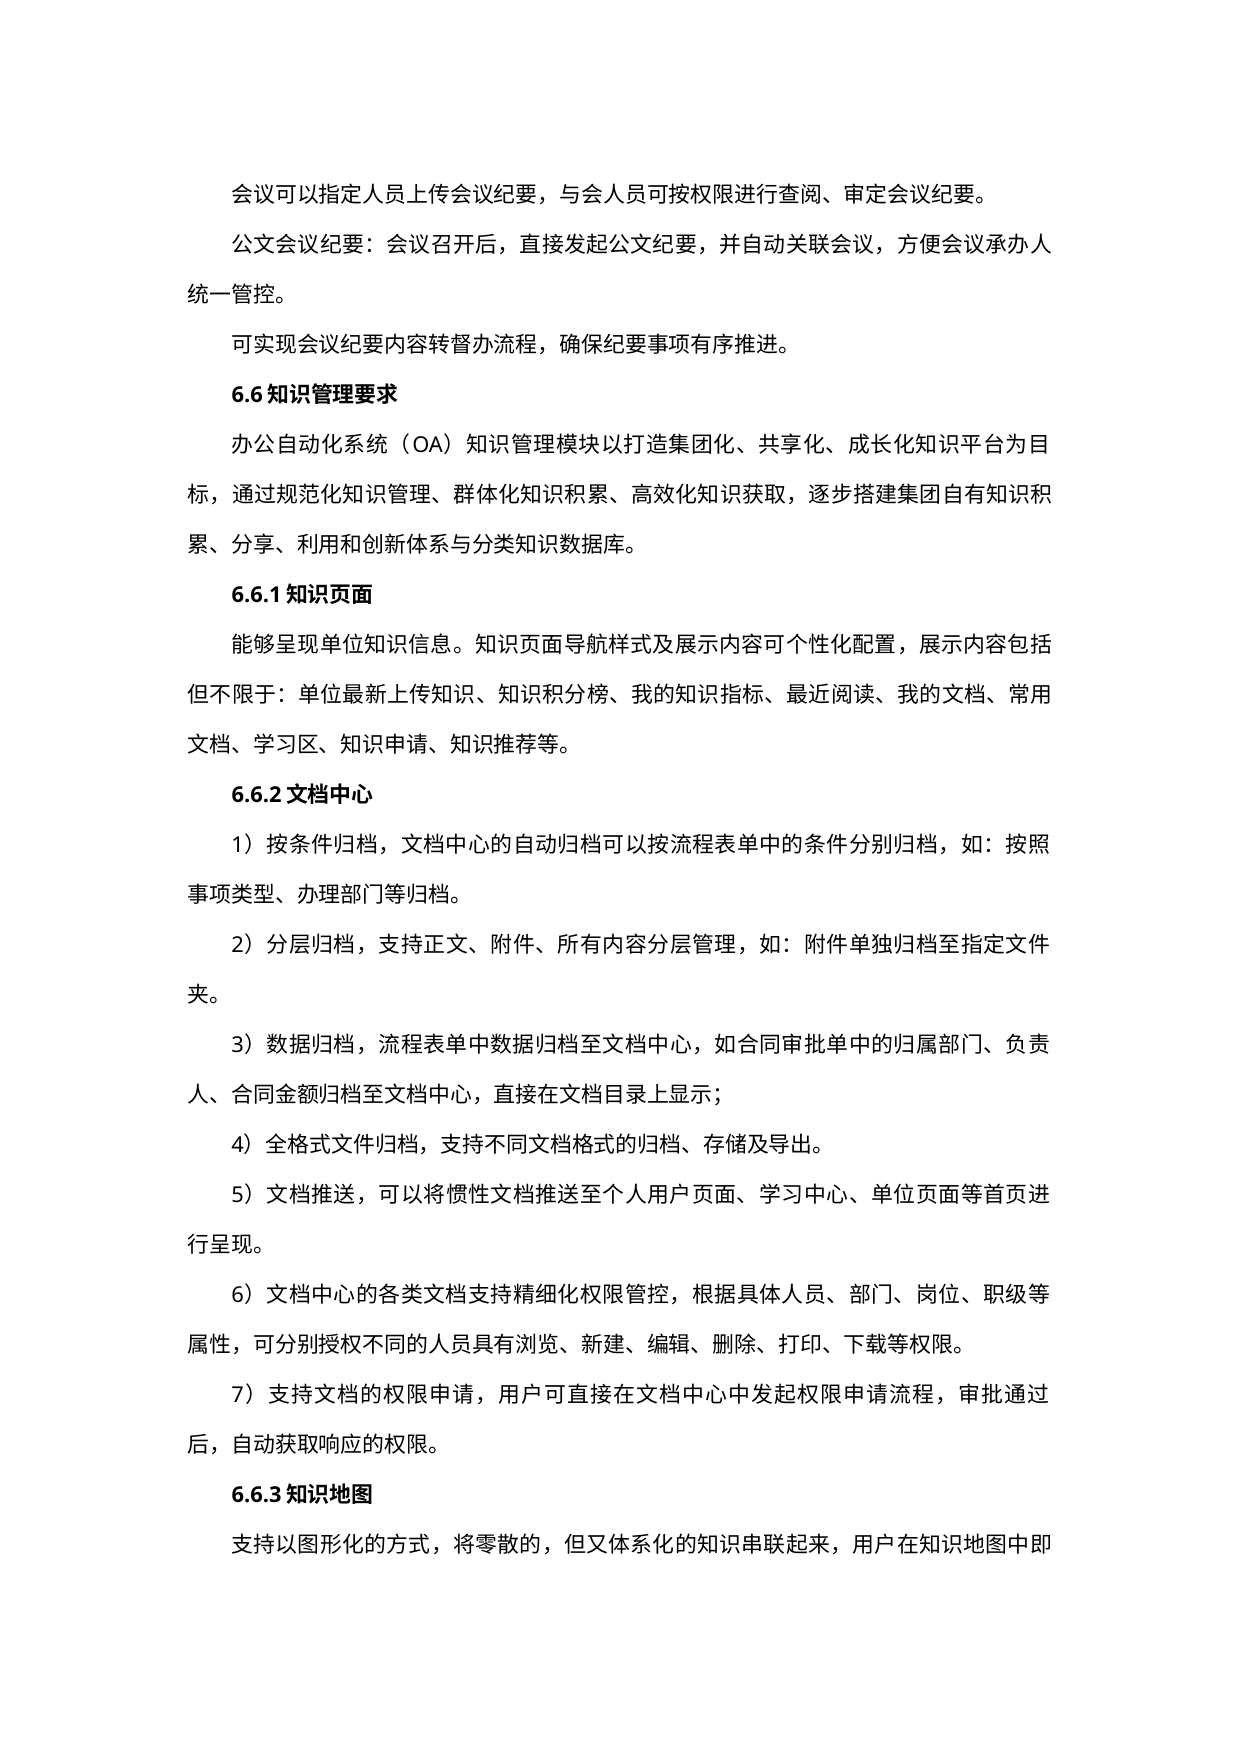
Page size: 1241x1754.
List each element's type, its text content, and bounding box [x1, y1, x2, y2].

text 6.6.2文档中心 [187, 762, 1053, 812]
text 办公自动化系统（OA）知识管理模块以打造集团化、共享化、成长化知识平台为目标，通过规范化知识管理、群体化知识积累、高效化知识获取，逐步搭建集团自有知识积累、分享、利用和创新体系与分类知识数据库。 [187, 412, 1053, 562]
text 能够呈现单位知识信息。知识页面导航样式及展示内容可个性化配置，展示内容包括但不限于：单位最新上传知识、知识积分榜、我的知识指标、最近阅读、我的文档、常用文档、学习区、知识申请、知识推荐等。 [187, 612, 1053, 762]
text 1）按条件归档，文档中心的自动归档可以按流程表单中的条件分别归档，如：按照事项类型、办理部门等归档。 [187, 812, 1053, 912]
text 5）文档推送，可以将惯性文档推送至个人用户页面、学习中心、单位页面等首页进行呈现。 [187, 1162, 1053, 1262]
text 6.6.3知识地图 [187, 1462, 1053, 1512]
text 6.6知识管理要求 [187, 362, 1053, 412]
text 6）文档中心的各类文档支持精细化权限管控，根据具体人员、部门、岗位、职级等属性，可分别授权不同的人员具有浏览、新建、编辑、删除、打印、下载等权限。 [187, 1262, 1053, 1362]
text 可实现会议纪要内容转督办流程，确保纪要事项有序推进。 [187, 312, 1053, 362]
text 4）全格式文件归档，支持不同文档格式的归档、存储及导出。 [187, 1112, 1053, 1162]
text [187, 1512, 1053, 1562]
text 2）分层归档，支持正文、附件、所有内容分层管理，如：附件单独归档至指定文件夹。 [187, 912, 1053, 1012]
text 公文会议纪要：会议召开后，直接发起公文纪要，并自动关联会议，方便会议承办人统一管控。 [187, 212, 1053, 312]
text 7）支持文档的权限申请，用户可直接在文档中心中发起权限申请流程，审批通过后，自动获取响应的权限。 [187, 1362, 1053, 1462]
text 会议可以指定人员上传会议纪要，与会人员可按权限进行查阅、审定会议纪要。 [187, 162, 1053, 212]
text 3）数据归档，流程表单中数据归档至文档中心，如合同审批单中的归属部门、负责人、合同金额归档至文档中心，直接在文档目录上显示； [187, 1012, 1053, 1112]
text 6.6.1知识页面 [187, 562, 1053, 612]
